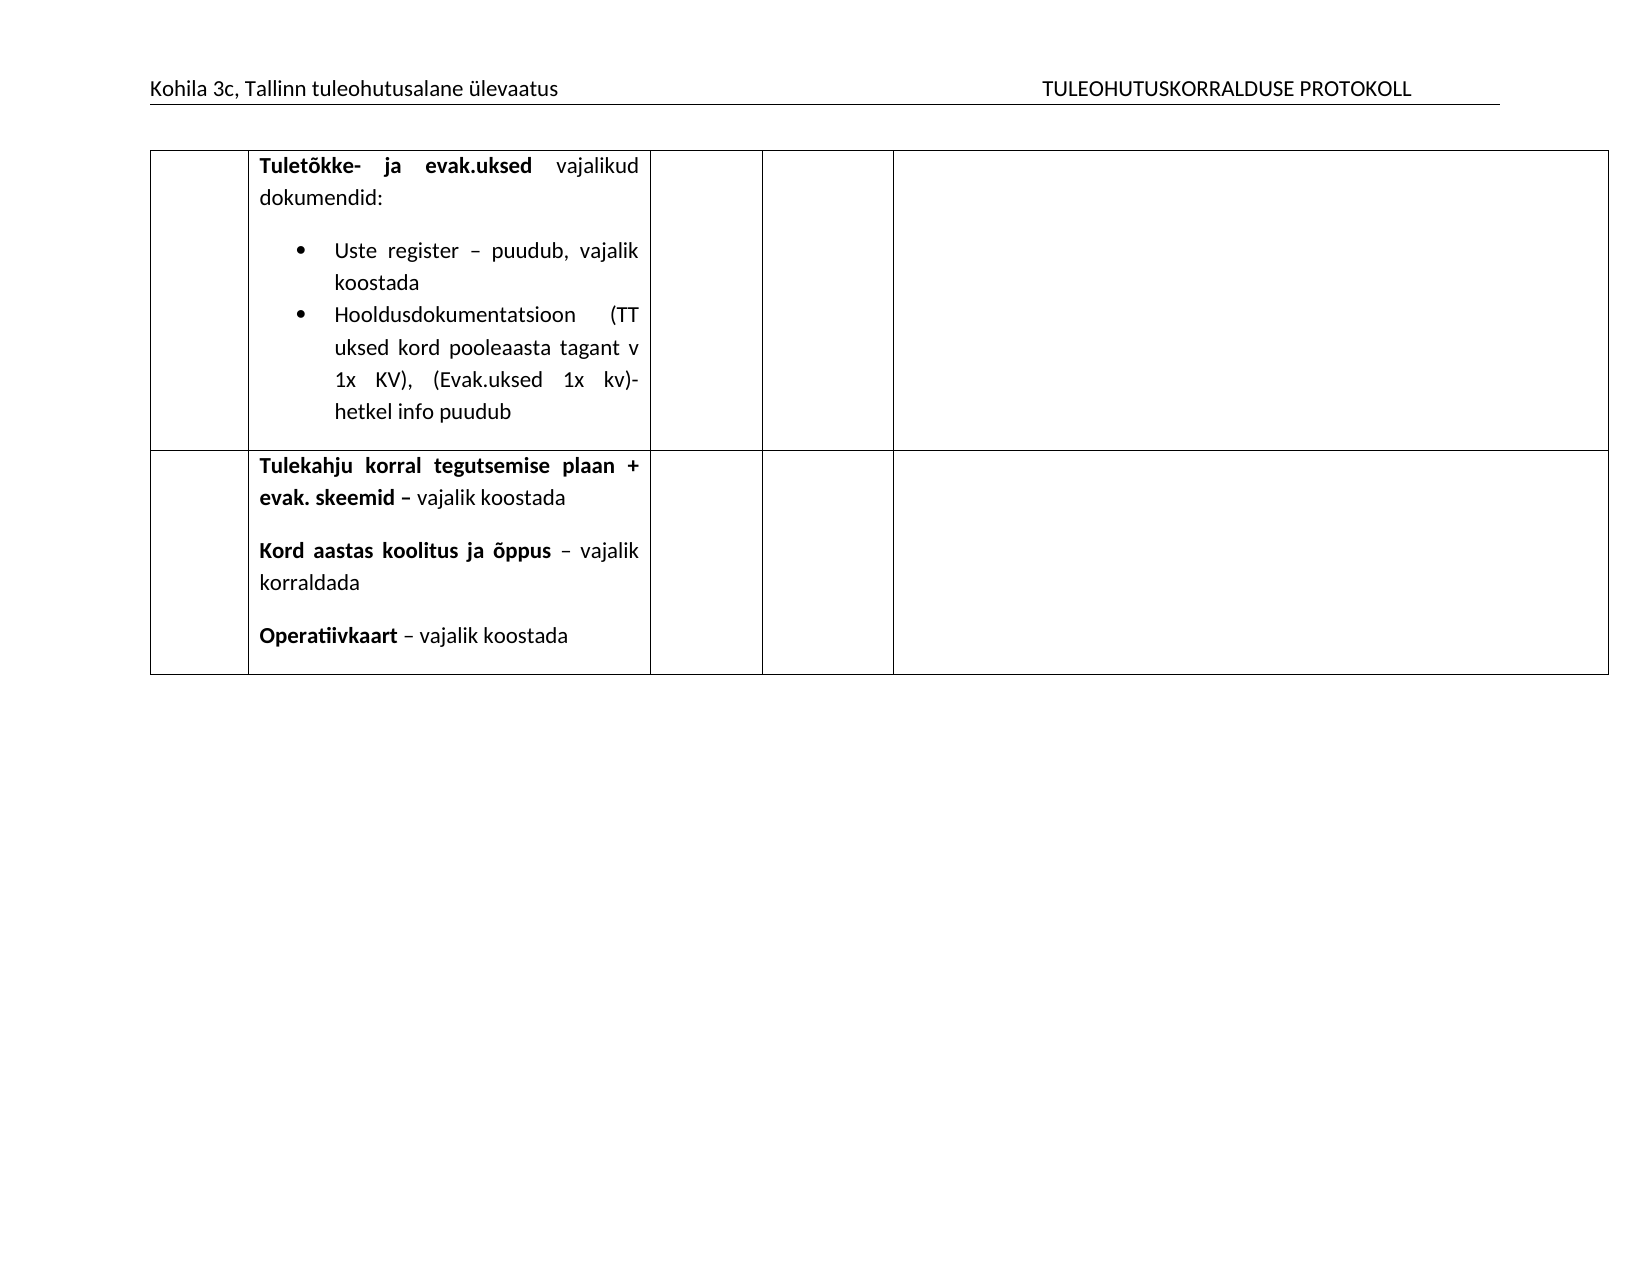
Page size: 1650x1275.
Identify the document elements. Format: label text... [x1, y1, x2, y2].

table_cell Tulekahju korral tegutsemise plaan + evak. skeemid – vajalik koostada Kord aastas koolitus ja õppus – vajalik korraldada Operatiivkaart – vajalik koostada [249, 451, 650, 674]
table_cell [151, 151, 248, 450]
table_cell [651, 151, 762, 450]
table_cell Tuletõkke- ja evak.uksed vajalikud dokumendid: Uste register – puudub, vajalik koostada Hooldusdokumentatsioon (TT uksed kord pooleaasta tagant v 1x KV), (Evak.uksed 1x kv)- hetkel info puudub [249, 151, 650, 450]
table_cell [763, 151, 893, 450]
table_cell [894, 451, 1608, 674]
table_cell [151, 451, 248, 674]
table_cell [651, 451, 762, 674]
table_cell [894, 151, 1608, 450]
table_cell [763, 451, 893, 674]
